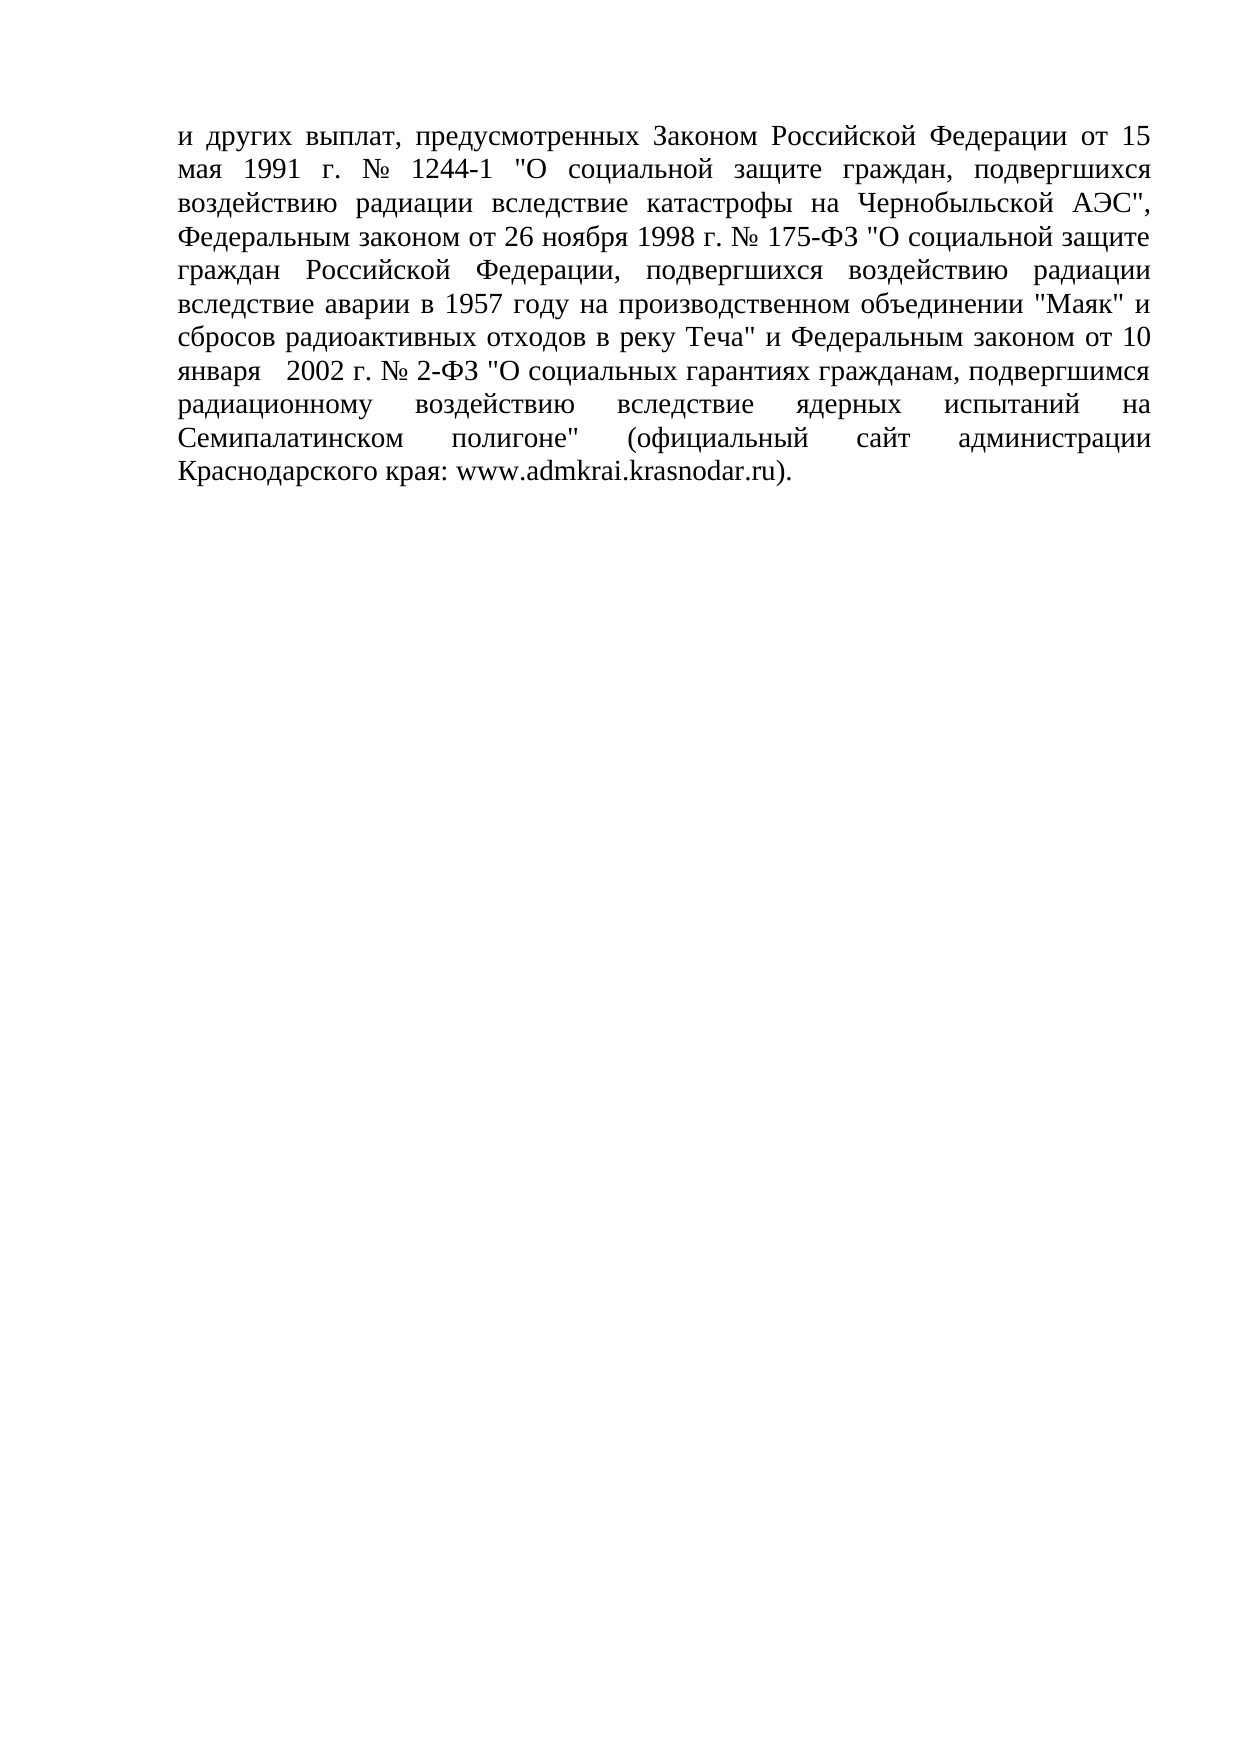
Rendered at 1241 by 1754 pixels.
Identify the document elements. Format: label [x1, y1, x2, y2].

text [177, 118, 1152, 487]
